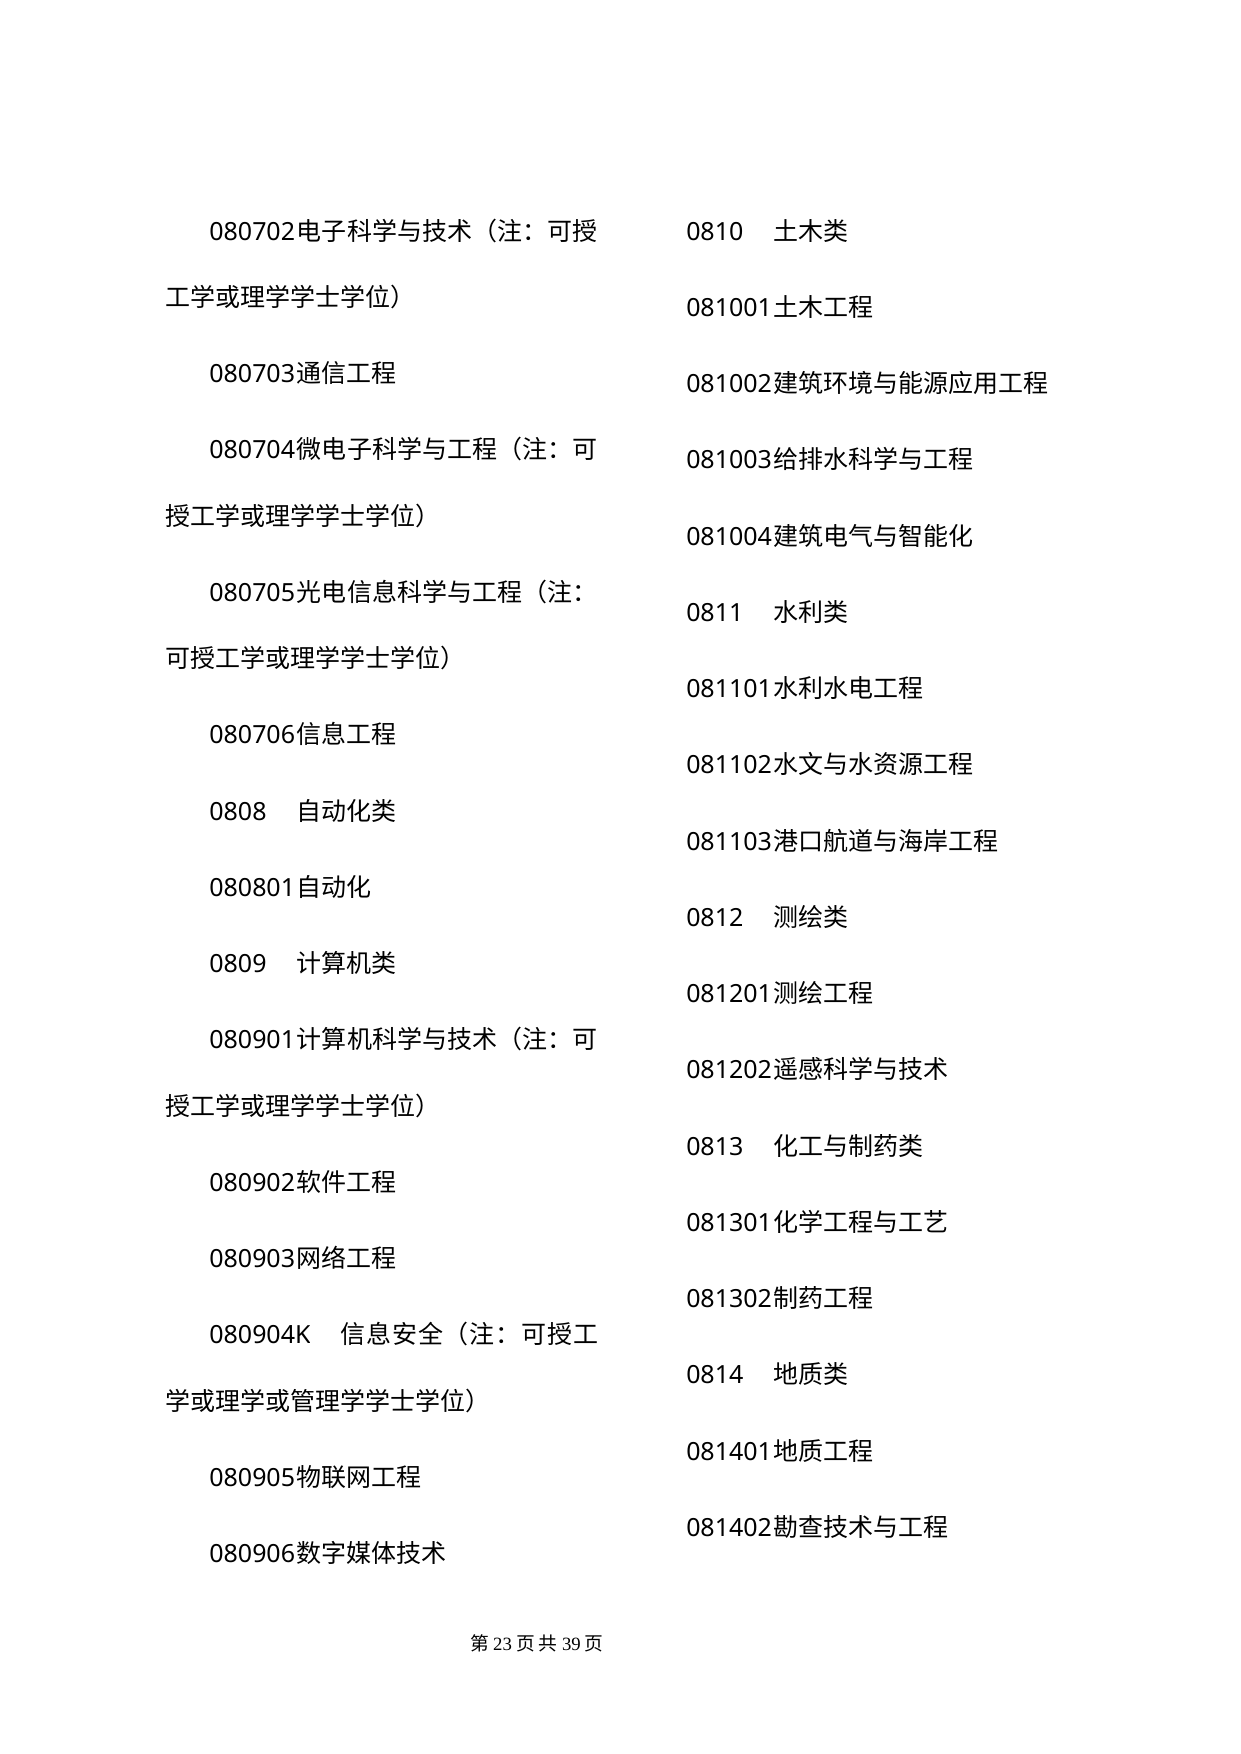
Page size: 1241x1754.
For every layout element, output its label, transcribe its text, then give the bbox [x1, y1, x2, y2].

text 080904K 信息安全（注：可授工学或理学或管理学学士学位） [165, 1300, 598, 1432]
text 0808 自动化类 [165, 776, 598, 842]
text 080703 通信工程 [165, 339, 598, 405]
text 080906 数字媒体技术 [165, 1519, 598, 1585]
text 081103 港口航道与海岸工程 [642, 806, 1075, 872]
text 081302 制药工程 [642, 1264, 1075, 1330]
text 0814 地质类 [642, 1340, 1075, 1406]
text 081101 水利水电工程 [642, 654, 1075, 720]
text 0812 测绘类 [642, 882, 1075, 949]
text 080702 电子科学与技术（注：可授工学或理学学士学位） [165, 196, 598, 329]
text 081004 建筑电气与智能化 [642, 501, 1075, 567]
text 080801 自动化 [165, 852, 598, 919]
text 080903 网络工程 [165, 1224, 598, 1290]
text 081301 化学工程与工艺 [642, 1187, 1075, 1254]
text 0810 土木类 [642, 196, 1075, 262]
text 081002 建筑环境与能源应用工程 [642, 349, 1075, 415]
text 080706 信息工程 [165, 700, 598, 766]
text 0811 水利类 [642, 577, 1075, 644]
text 081402 勘查技术与工程 [642, 1492, 1075, 1559]
text 081003 给排水科学与工程 [642, 425, 1075, 491]
text 081401 地质工程 [642, 1416, 1075, 1482]
text 080905 物联网工程 [165, 1442, 598, 1509]
text 080901 计算机科学与技术（注：可授工学或理学学士学位） [165, 1005, 598, 1137]
text 081102 水文与水资源工程 [642, 730, 1075, 796]
text 081201 测绘工程 [642, 959, 1075, 1025]
text 080704 微电子科学与工程（注：可授工学或理学学士学位） [165, 415, 598, 547]
text 0809 计算机类 [165, 929, 598, 995]
text 0813 化工与制药类 [642, 1111, 1075, 1177]
text 081202 遥感科学与技术 [642, 1035, 1075, 1101]
text 081001 土木工程 [642, 272, 1075, 339]
text 080705 光电信息科学与工程（注：可授工学或理学学士学位） [165, 557, 598, 690]
text 080902 软件工程 [165, 1147, 598, 1214]
